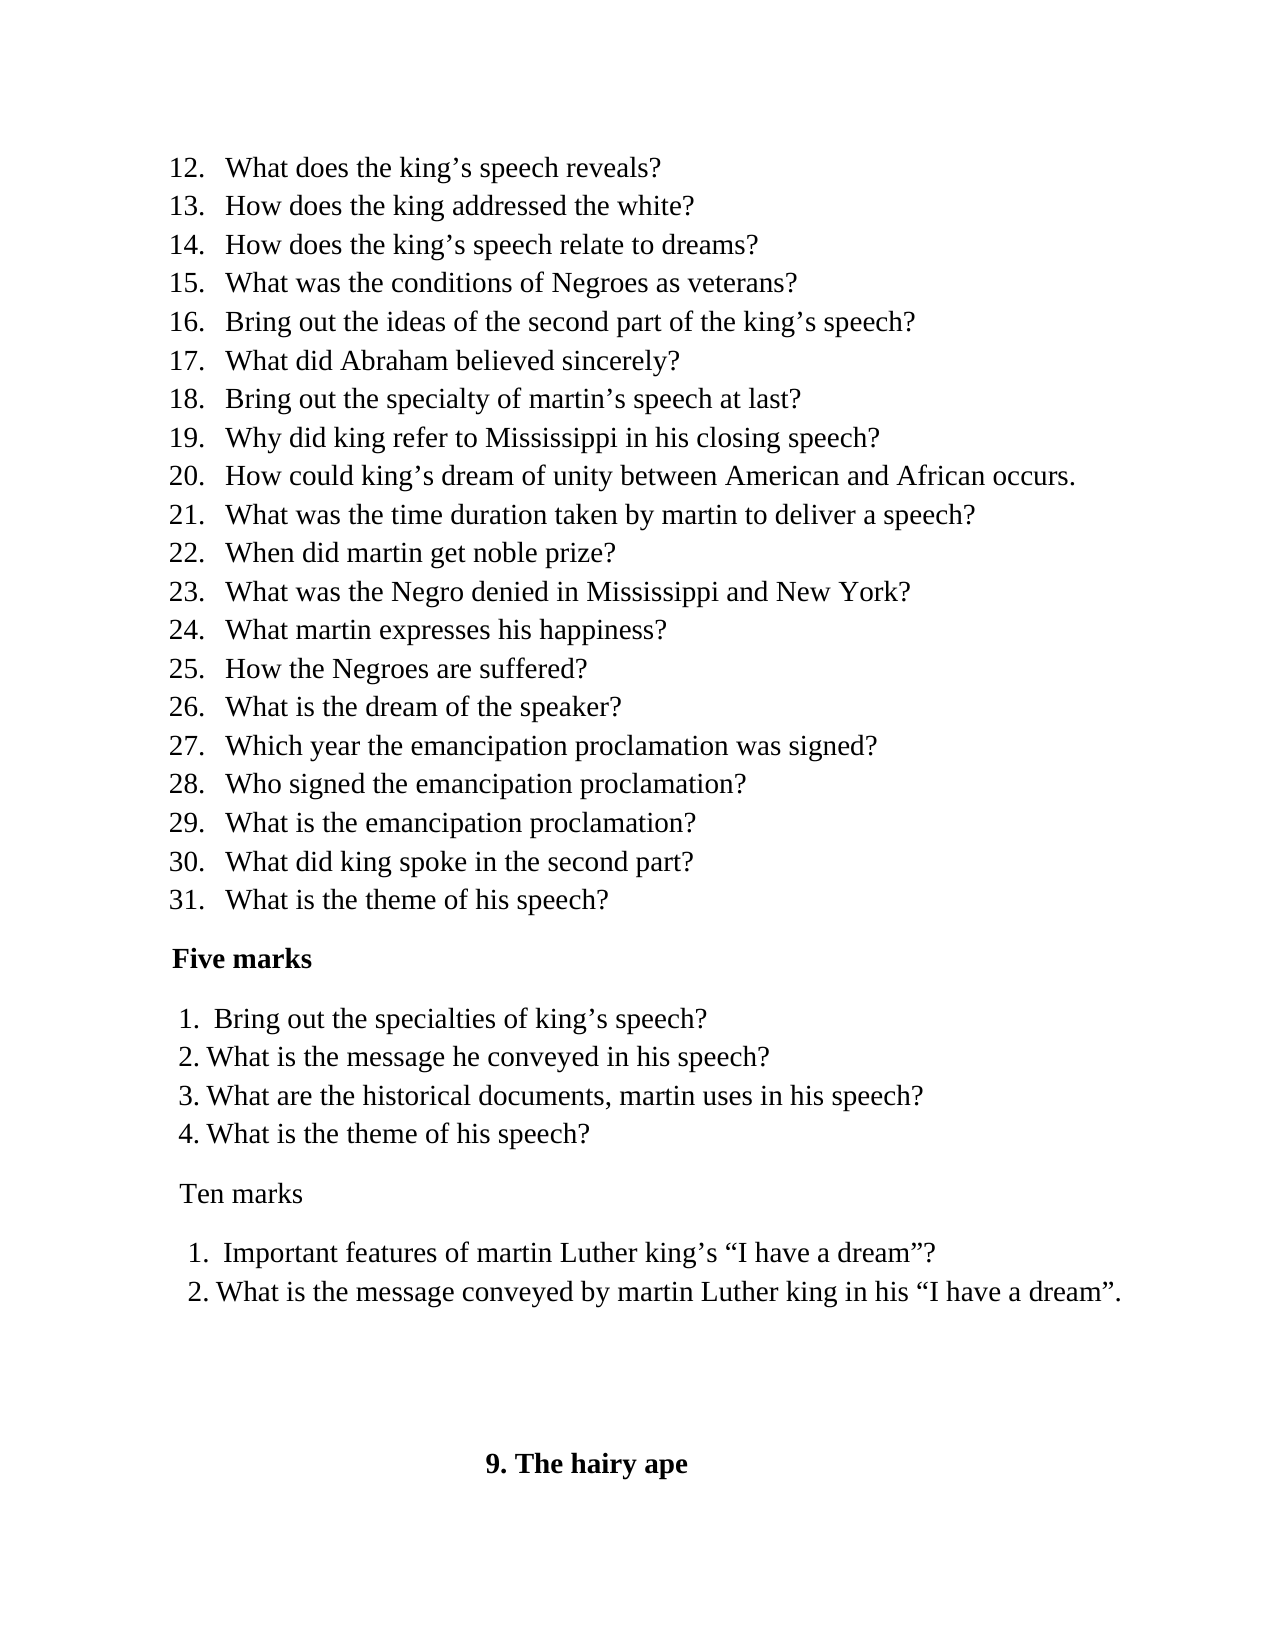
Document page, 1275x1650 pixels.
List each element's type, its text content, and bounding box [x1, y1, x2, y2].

list What is the message conveyed by martin Luther king in his “I have a dream”. [187, 1274, 1125, 1307]
list What did Abraham believed sincerely? [169, 343, 1125, 376]
list What does the king’s speech reveals? [169, 150, 1125, 183]
list What is the message he conveyed in his speech? [178, 1039, 1125, 1073]
list What was the conditions of Negroes as veterans? [169, 266, 1125, 299]
list What martin expresses his happiness? [169, 612, 1125, 646]
list Bring out the ideas of the second part of the king’s speech? [169, 304, 1125, 338]
list Bring out the specialties of king’s speech? [178, 1001, 1125, 1034]
list When did martin get noble prize? [169, 535, 1125, 569]
list What is the theme of his speech? [169, 882, 1125, 916]
text Ten marks [150, 1176, 1125, 1209]
list What did king spoke in the second part? [169, 844, 1125, 877]
list How does the king’s speech relate to dreams? [169, 227, 1125, 261]
list What is the emancipation proclamation? [169, 805, 1125, 839]
list What was the Negro denied in Mississippi and New York? [169, 574, 1125, 607]
list Bring out the specialty of martin’s speech at last? [169, 381, 1125, 415]
list How does the king addressed the white? [169, 188, 1125, 222]
list How the Negroes are suffered? [169, 651, 1125, 684]
text Five marks [150, 942, 1125, 975]
list What is the dream of the speaker? [169, 689, 1125, 723]
text 9. The hairy ape [150, 1446, 1125, 1479]
list What was the time duration taken by martin to deliver a speech? [169, 497, 1125, 530]
list Important features of martin Luther king’s “I have a dream”? [187, 1235, 1125, 1269]
list Why did king refer to Mississippi in his closing speech? [169, 420, 1125, 453]
list What are the historical documents, martin uses in his speech? [178, 1078, 1125, 1112]
list Who signed the emancipation proclamation? [169, 767, 1125, 800]
list Which year the emancipation proclamation was signed? [169, 728, 1125, 762]
list How could king’s dream of unity between American and African occurs. [169, 458, 1125, 492]
list What is the theme of his speech? [178, 1117, 1125, 1150]
